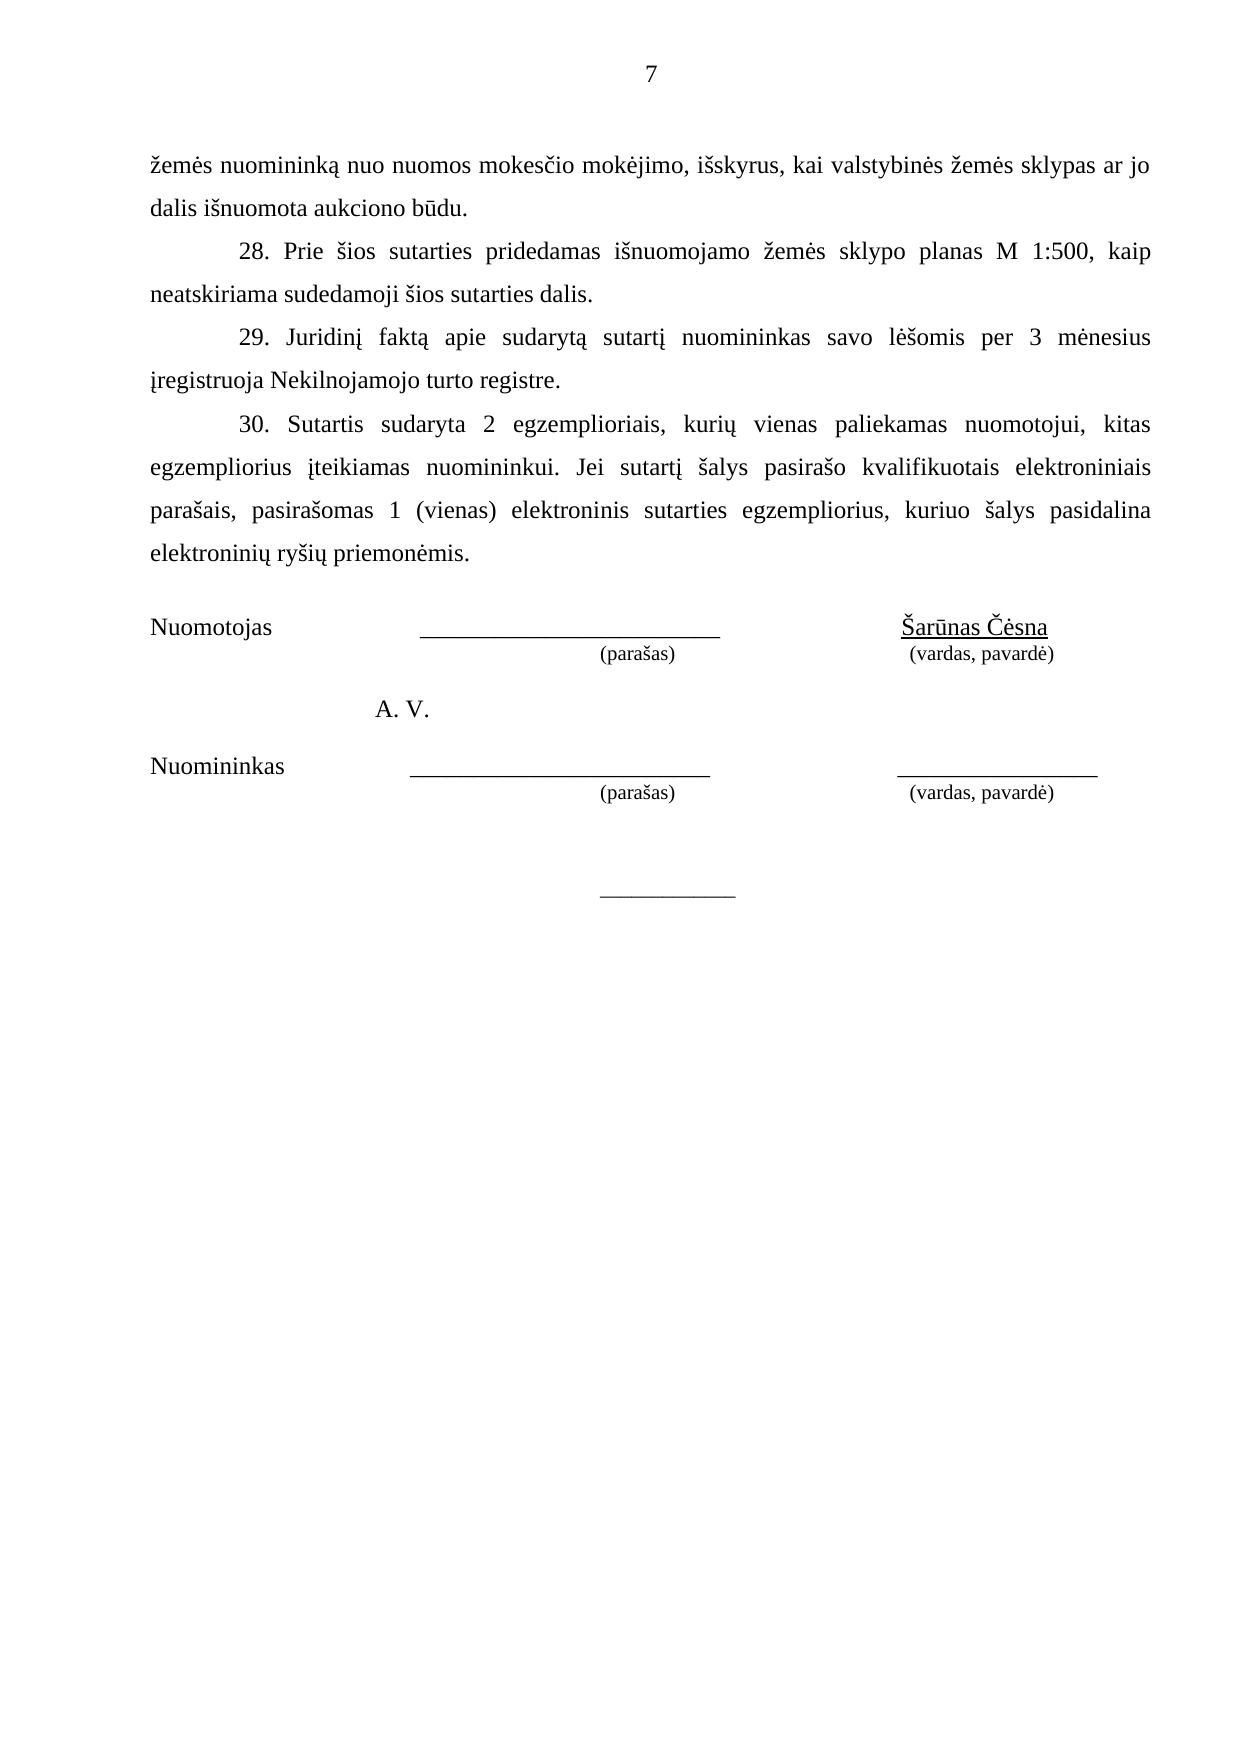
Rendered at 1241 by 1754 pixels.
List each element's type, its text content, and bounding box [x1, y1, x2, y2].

text (parašas) (vardas, pavardė) [525, 780, 1152, 804]
text _____________ [525, 876, 1152, 900]
text 28. Prie šios sutarties pridedamas išnuomojamo žemės sklypo planas M 1:500, kaip neatskiriama sudedamoji šios sutarties dalis. [150, 236, 1152, 308]
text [150, 150, 1152, 222]
text 29. Juridinį faktą apie sudarytą sutartį nuomininkas savo lėšomis per 3 mėnesius įregistruoja Nekilnojamojo turto registre. [150, 322, 1152, 394]
text Nuomotojas ________________________ Šarūnas Čėsna [150, 612, 1152, 641]
text Nuomininkas ________________________ ________________ [150, 751, 1152, 780]
text 30. Sutartis sudaryta 2 egzemplioriais, kurių vienas paliekamas nuomotojui, kitas egzempliorius įteikiamas nuomininkui. Jei sutartį šalys pasirašo kvalifikuotais elektroniniais parašais, pasirašomas 1 (vienas) elektroninis sutarties egzempliorius, kuriuo šalys pasidalina elektroninių ryšių priemonėmis. [150, 409, 1152, 567]
text A. V. [300, 694, 1152, 723]
text (parašas) (vardas, pavardė) [525, 641, 1152, 665]
